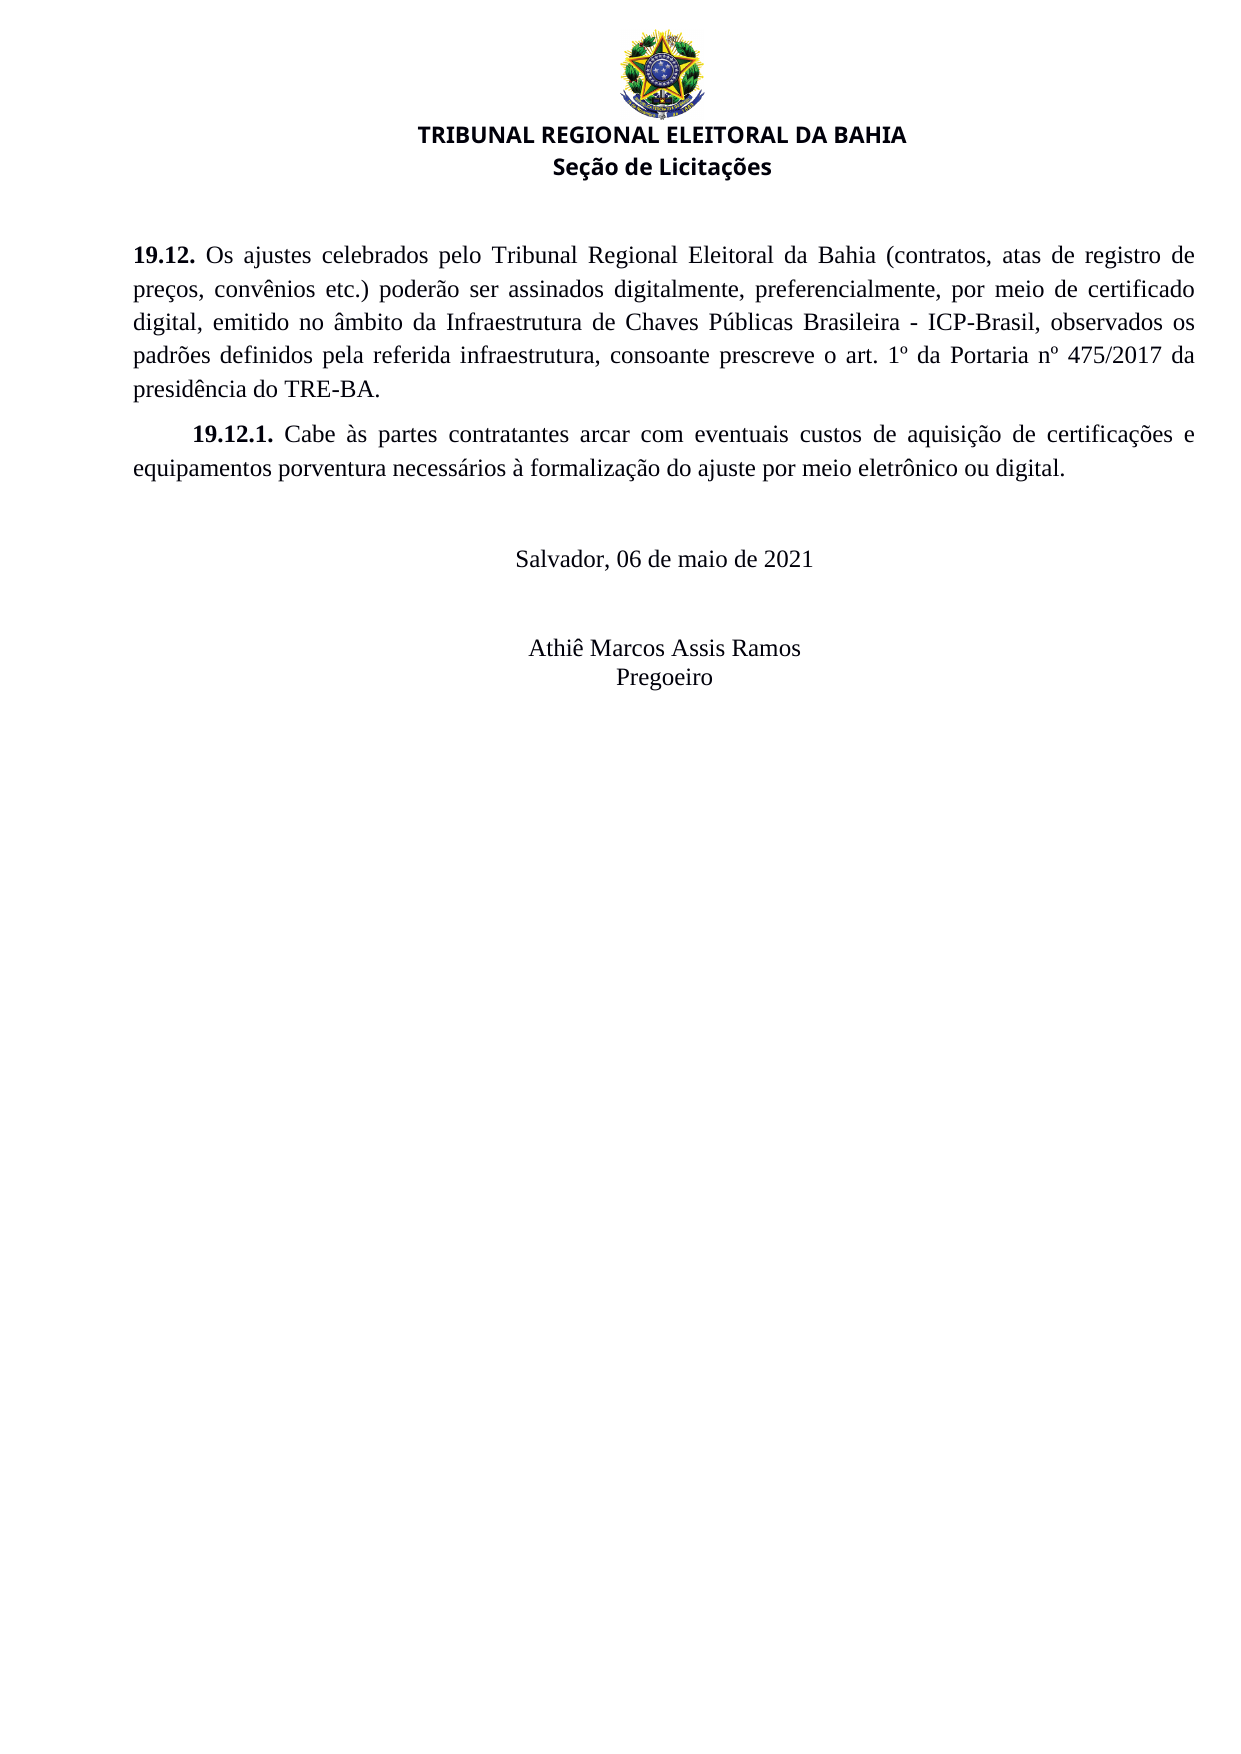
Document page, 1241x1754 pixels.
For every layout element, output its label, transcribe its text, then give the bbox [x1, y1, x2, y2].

text 19.12.1. Cabe às partes contratantes arcar com eventuais custos de aquisição de certificações e equipamentos porventura necessários à formalização do ajuste por meio eletrônico ou digital. [133, 416, 1196, 483]
text 19.12. Os ajustes celebrados pelo Tribunal Regional Eleitoral da Bahia (contratos, atas de registro de preços, convênios etc.) poderão ser assinados digitalmente, preferencialmente, por meio de certificado digital, emitido no âmbito da Infraestrutura de Chaves Públicas Brasileira - ICP-Brasil, observados os padrões definidos pela referida infraestrutura, consoante prescreve o art. 1º da Portaria nº 475/2017 da presidência do TRE-BA. [133, 237, 1196, 404]
text Salvador, 06 de maio de 2021 [133, 541, 1196, 574]
text Athiê Marcos Assis Ramos [133, 633, 1196, 662]
text Pregoeiro [133, 662, 1196, 690]
